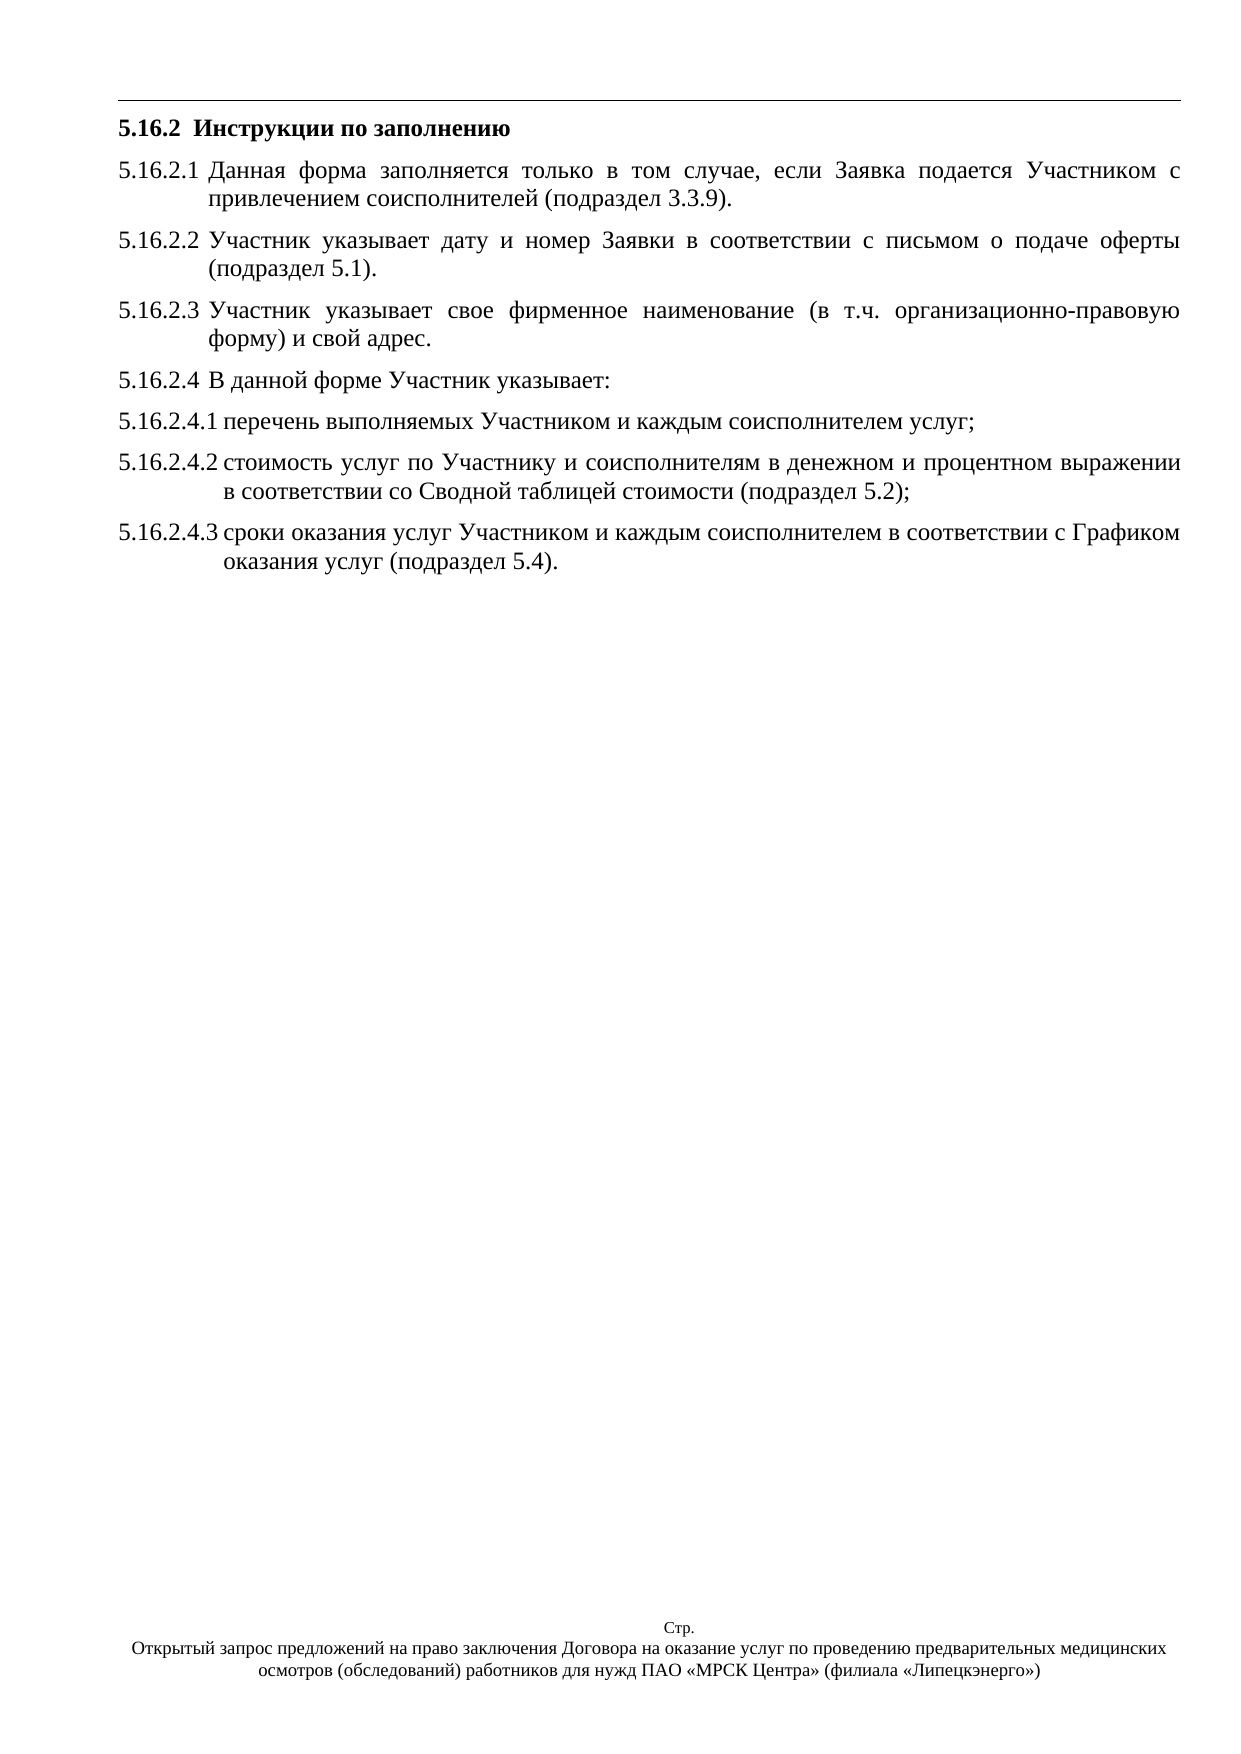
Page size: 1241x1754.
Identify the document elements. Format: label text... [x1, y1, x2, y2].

list Данная форма заполняется только в том случае, если Заявка подается Участником с привлечением соисполнителей (подраздел 3.3.9). [118, 155, 1181, 212]
list Участник указывает свое фирменное наименование (в т.ч. организационно-правовую форму) и свой адрес. [118, 295, 1181, 352]
list Участник указывает дату и номер Заявки в соответствии с письмом о подаче оферты (подраздел 5.1). [118, 225, 1181, 282]
subtitle Инструкции по заполнению [118, 113, 1181, 142]
list перечень выполняемых Участником и каждым соисполнителем услуг; [118, 406, 1181, 435]
list сроки оказания услуг Участником и каждым соисполнителем в соответствии с Графиком оказания услуг (подраздел 5.4). [118, 517, 1181, 575]
list В данной форме Участник указывает: [118, 365, 1181, 393]
list стоимость услуг по Участнику и соисполнителям в денежном и процентном выражении в соответствии со Сводной таблицей стоимости (подраздел 5.2); [118, 447, 1181, 505]
